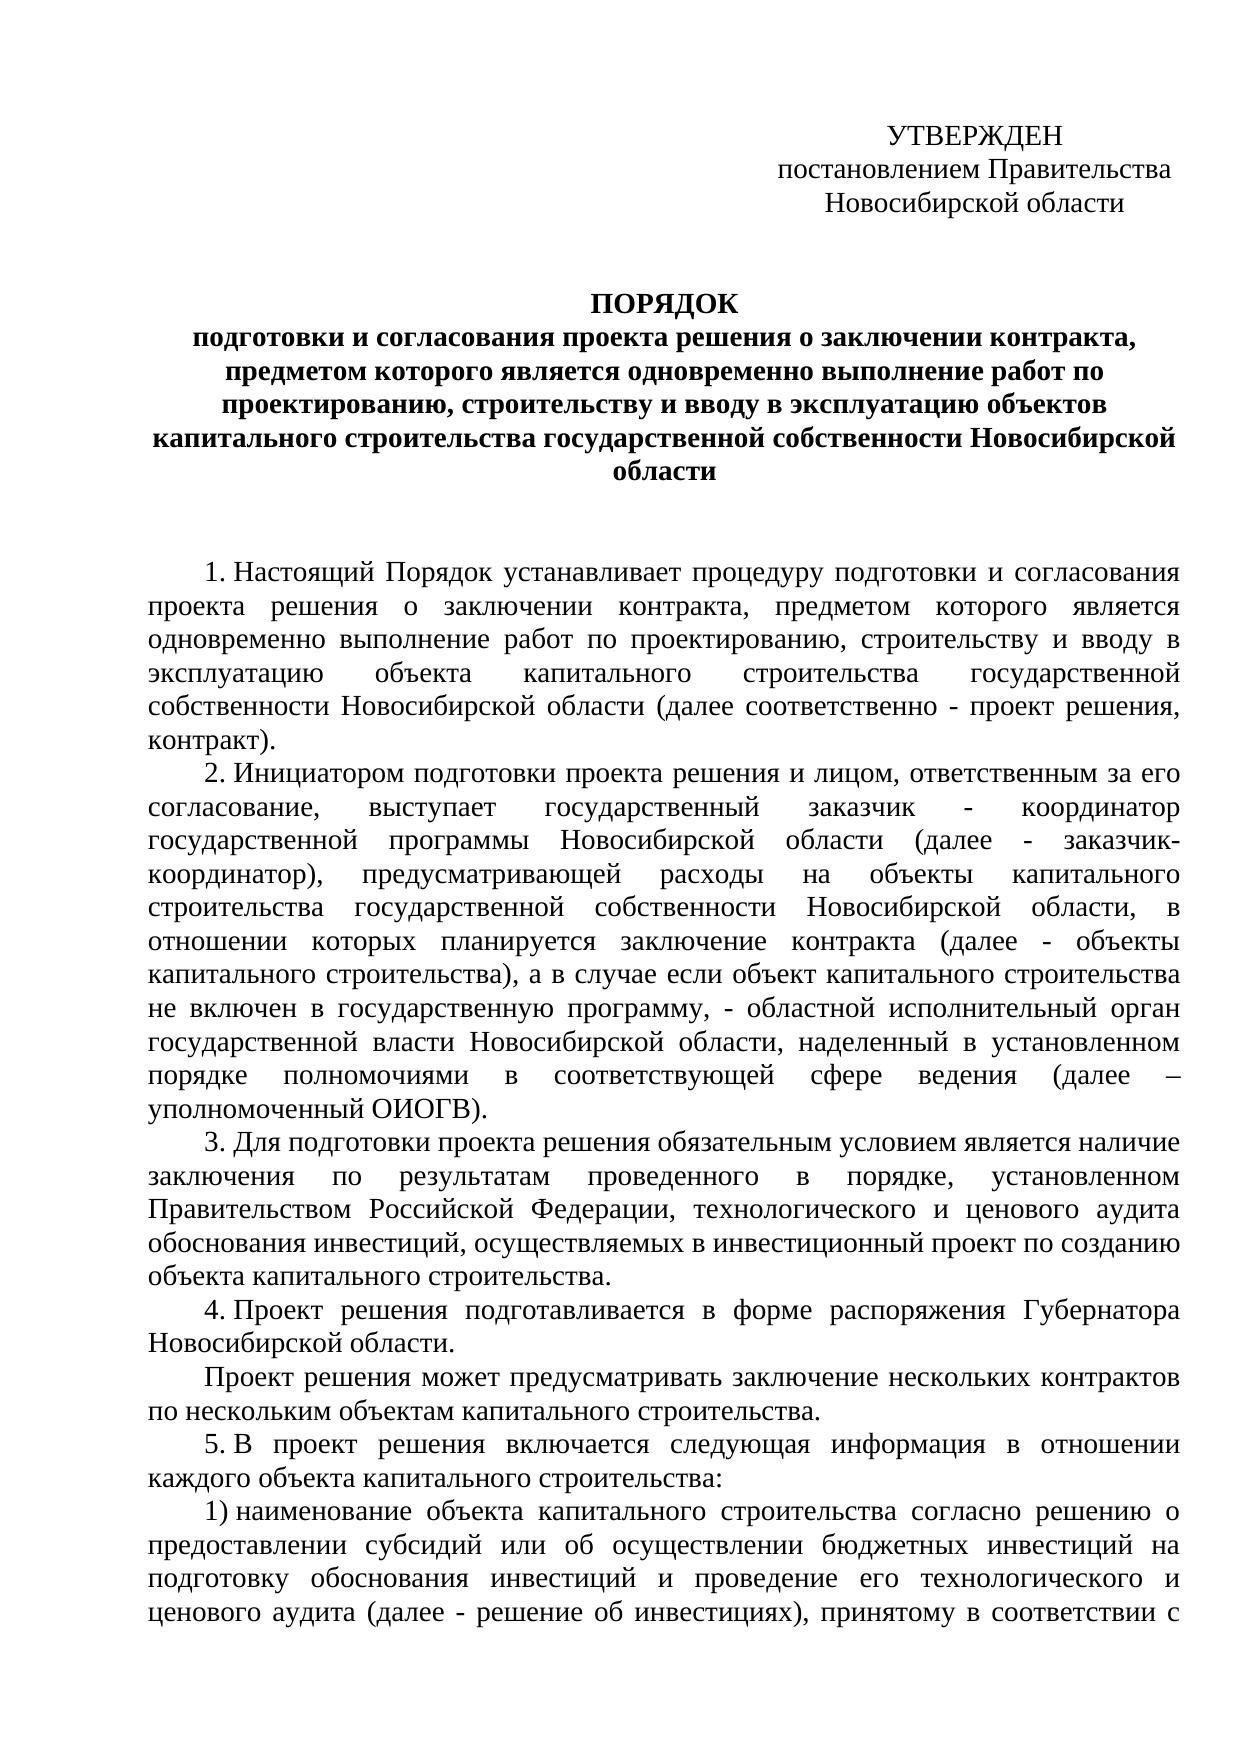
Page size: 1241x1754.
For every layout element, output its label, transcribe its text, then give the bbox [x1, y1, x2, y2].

text 4. Проект решения подготавливается в форме распоряжения Губернатора Новосибирской области. [148, 1292, 1181, 1359]
text 2. Инициатором подготовки проекта решения и лицом, ответственным за его согласование, выступает государственный заказчик - координатор государственной программы Новосибирской области (далее - заказчик-координатор), предусматривающей расходы на объекты капитального строительства государственной собственности Новосибирской области, в отношении которых планируется заключение контракта (далее - объекты капитального строительства), а в случае если объект капитального строительства не включен в государственную программу, - областной исполнительный орган государственной власти Новосибирской области, наделенный в установленном порядке полномочиями в соответствующей сфере ведения (далее – уполномоченный ОИОГВ). [148, 755, 1181, 1124]
text УТВЕРЖДЕН [148, 118, 1181, 152]
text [148, 1493, 1181, 1627]
text 1. Настоящий Порядок устанавливает процедуру подготовки и согласования проекта решения о заключении контракта, предметом которого является одновременно выполнение работ по проектированию, строительству и вводу в эксплуатацию объекта капитального строительства государственной собственности Новосибирской области (далее соответственно - проект решения, контракт). [148, 554, 1181, 755]
text 5. В проект решения включается следующая информация в отношении каждого объекта капитального строительства: [148, 1426, 1181, 1493]
text ПОРЯДОК [148, 286, 1181, 319]
text Проект решения может предусматривать заключение нескольких контрактов по нескольким объектам капитального строительства. [148, 1359, 1181, 1426]
title подготовки и согласования проекта решения о заключении контракта, предметом которого является одновременно выполнение работ по проектированию, строительству и вводу в эксплуатацию объектов капитального строительства государственной собственности Новосибирской области [148, 319, 1181, 487]
text постановлением Правительства [148, 152, 1181, 185]
text Новосибирской области [148, 185, 1181, 219]
text 3. Для подготовки проекта решения обязательным условием является наличие заключения по результатам проведенного в порядке, установленном Правительством Российской Федерации, технологического и ценового аудита обоснования инвестиций, осуществляемых в инвестиционный проект по созданию объекта капитального строительства. [148, 1124, 1181, 1292]
